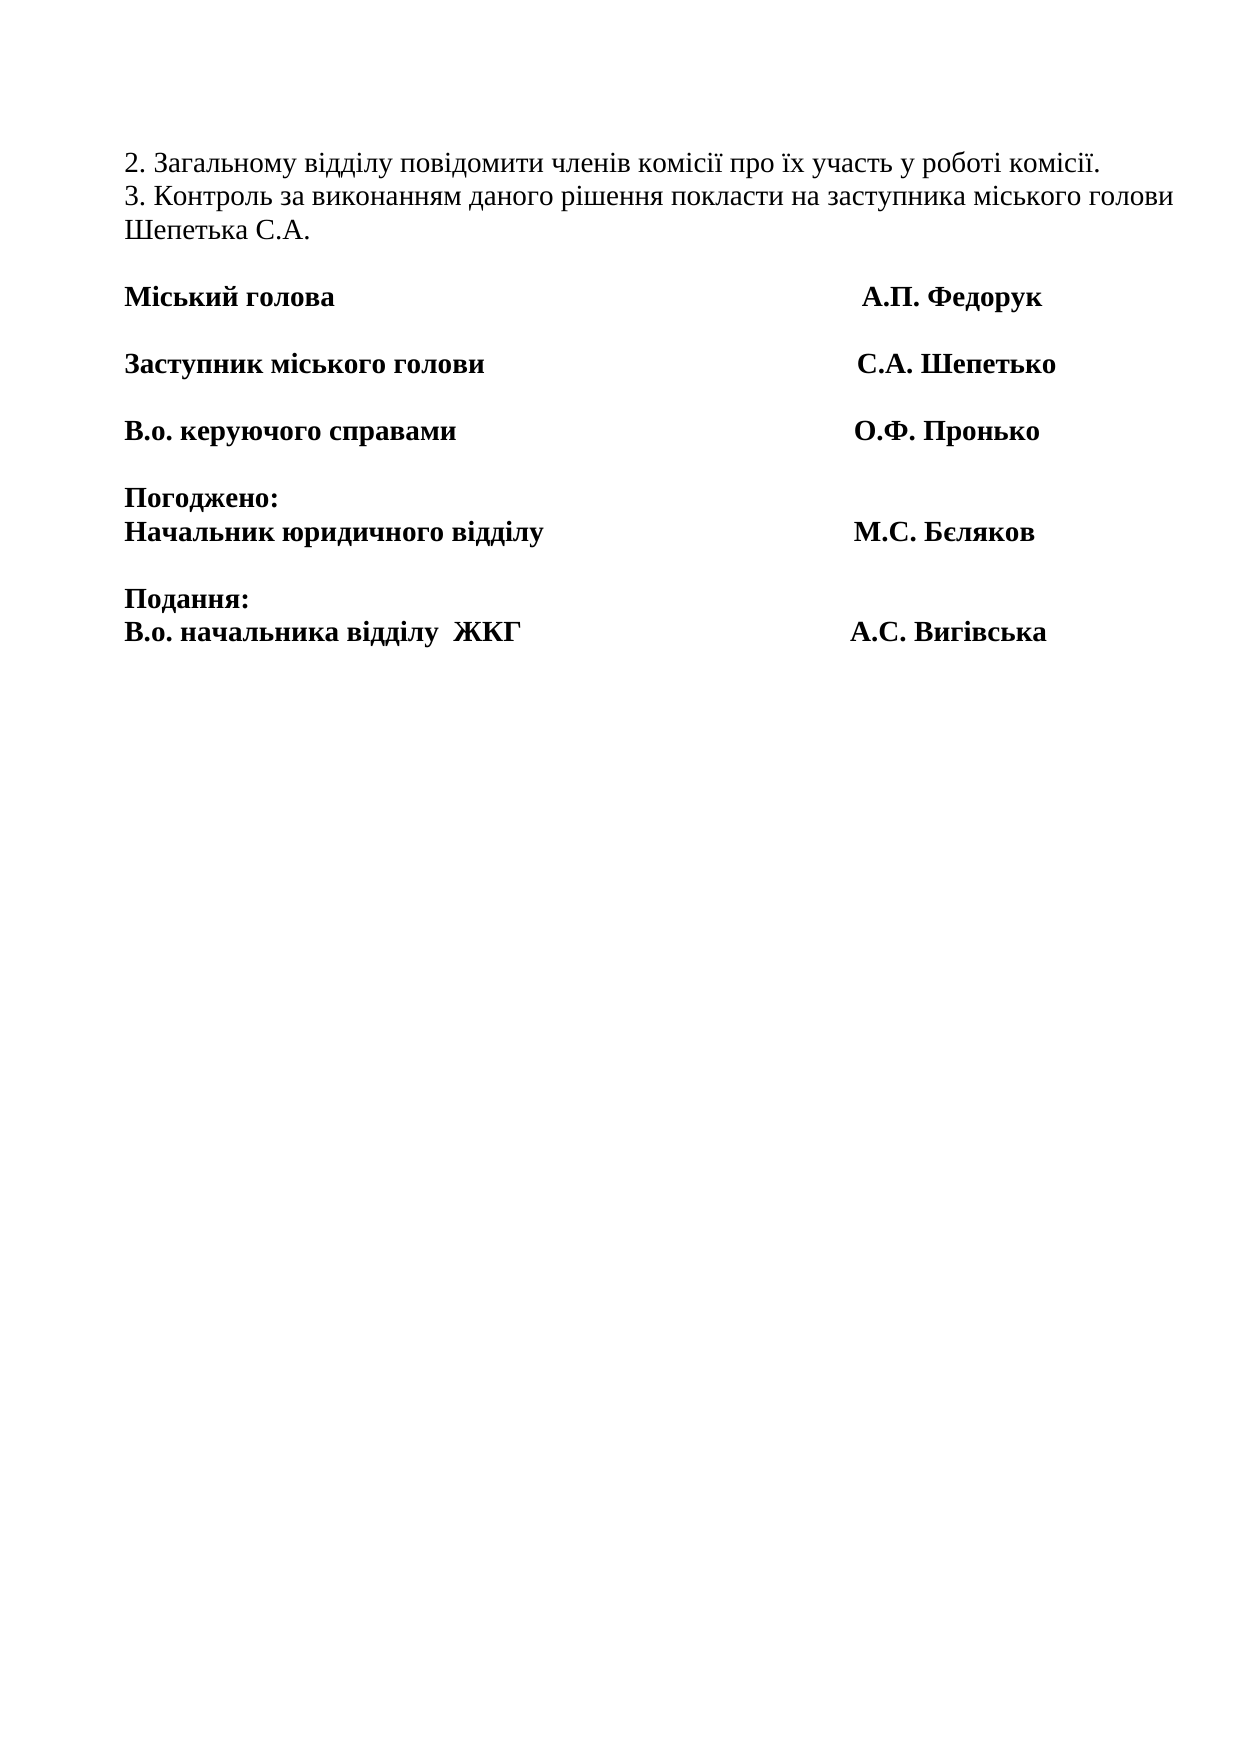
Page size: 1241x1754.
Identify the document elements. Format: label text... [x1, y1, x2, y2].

title Заступник міського голови С.А. Шепетько [124, 346, 1175, 380]
text 2. Загальному відділу повідомити членів комісії про їх участь у роботі комісії. [124, 145, 1175, 178]
text В.о. начальника відділу ЖКГ А.С. Вигівська [124, 614, 1175, 648]
text Міський голова А.П. Федорук [124, 279, 1175, 313]
text Погоджено: [124, 480, 1175, 514]
text В.о. керуючого справами О.Ф. Пронько [124, 413, 1175, 447]
title 3. Контроль за виконанням даного рішення покласти на заступника міського голови Шепетька С.А. [124, 178, 1175, 246]
text Начальник юридичного відділу М.С. Бєляков [124, 514, 1175, 547]
text Подання: [124, 581, 1175, 614]
